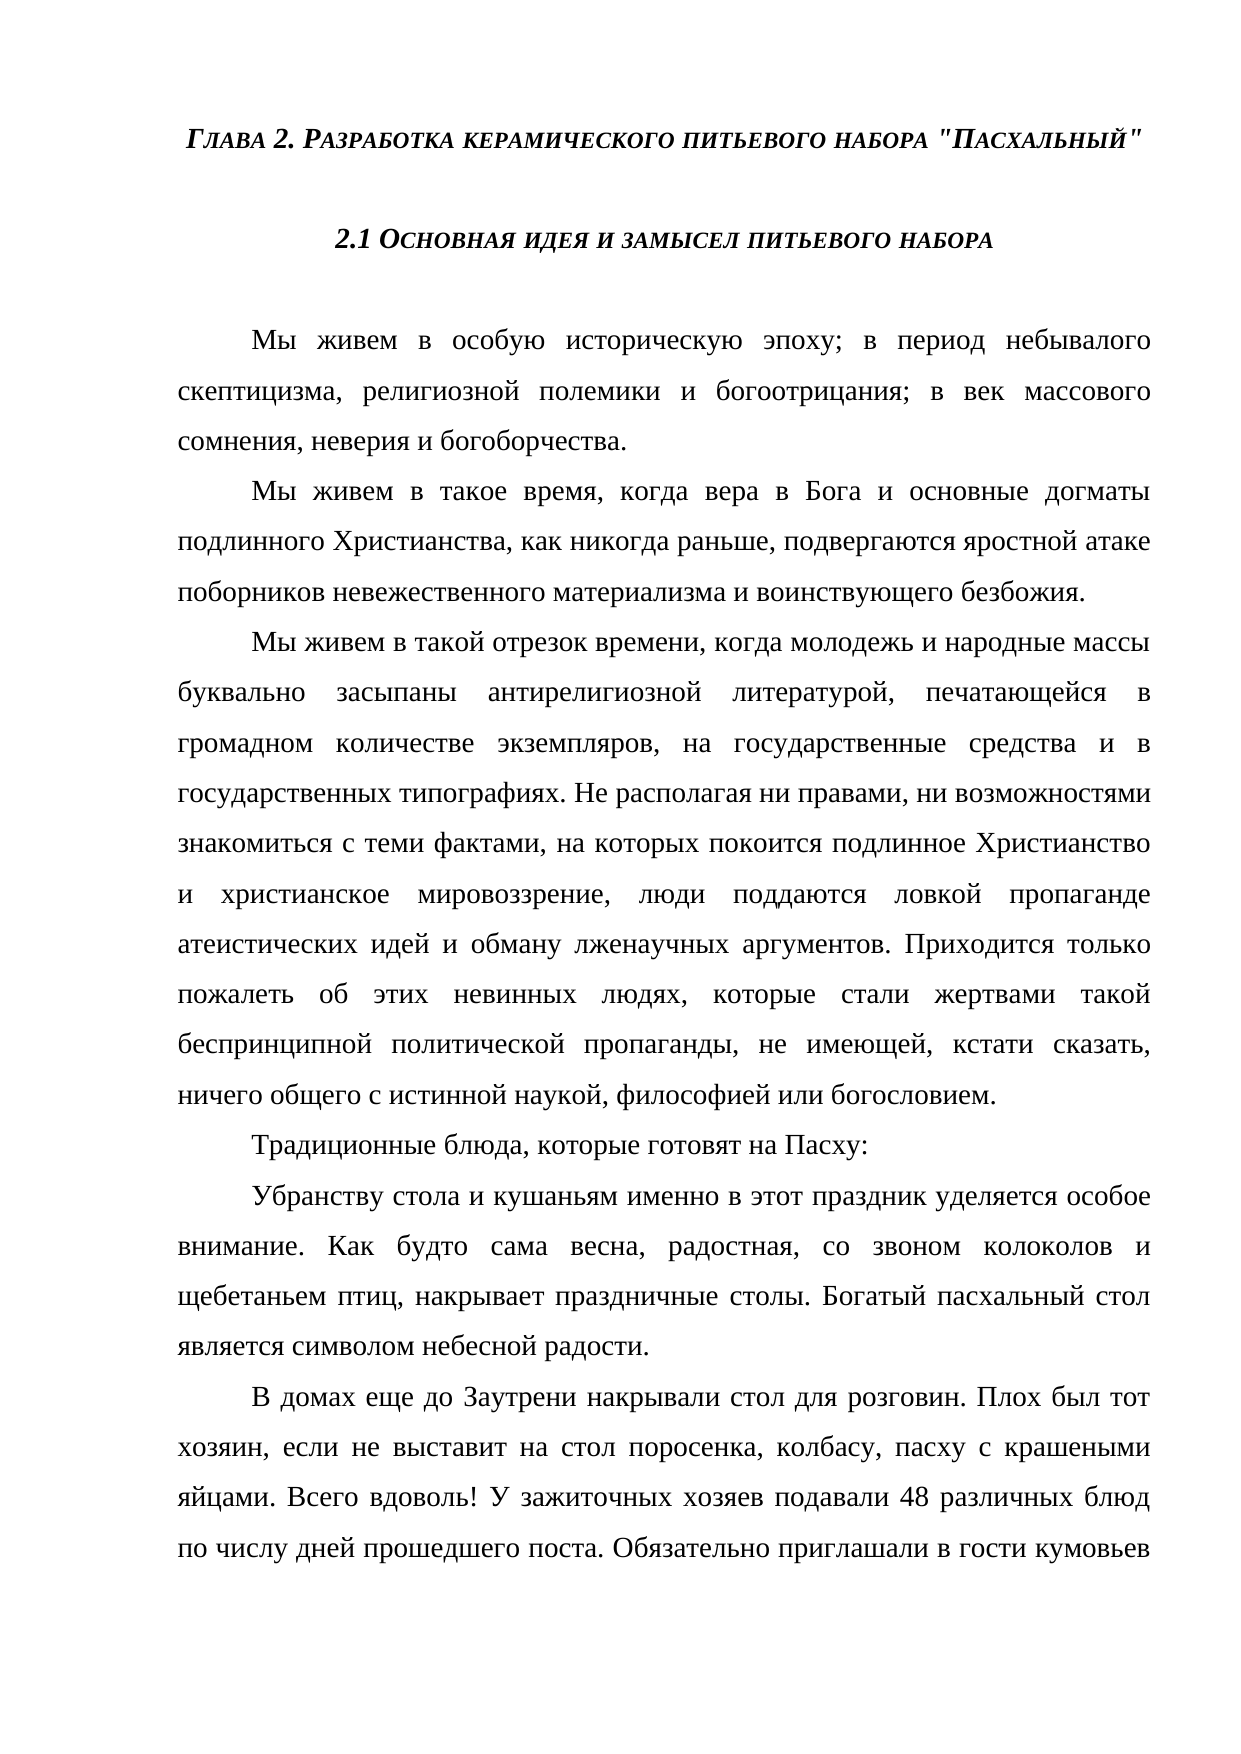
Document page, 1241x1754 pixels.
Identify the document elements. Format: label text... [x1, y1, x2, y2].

text Убранству стола и кушаньям именно в этот праздник уделяется особое внимание. Как будто сама весна, радостная, со звоном колоколов и щебетаньем птиц, накрывает праздничные столы. Богатый пасхальный стол является символом небесной радости. [177, 1178, 1152, 1362]
subtitle Глава 2. Разработка керамического питьевого набора "Пасхальный" [177, 121, 1152, 154]
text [177, 1379, 1152, 1563]
text Мы живем в такое время, когда вера в Бога и основные догматы подлинного Христианства, как никогда раньше, подвергаются яростной атаке поборников невежественного материализма и воинствующего безбожия. [177, 473, 1152, 607]
subtitle 2.1 Основная идея и замысел питьевого набора [177, 222, 1152, 255]
text Традиционные блюда, которые готовят на Пасху: [177, 1127, 1152, 1161]
text Мы живем в особую историческую эпоху; в период небывалого скептицизма, религиозной полемики и богоотрицания; в век массового сомнения, неверия и богоборчества. [177, 322, 1152, 456]
text Мы живем в такой отрезок времени, когда молодежь и народные массы буквально засыпаны антирелигиозной литературой, печатающейся в громадном количестве экземпляров, на государственные средства и в государственных типографиях. Не располагая ни правами, ни возможностями знакомиться с теми фактами, на которых покоится подлинное Христианство и христианское мировоззрение, люди поддаются ловкой пропаганде атеистических идей и обману лженаучных аргументов. Приходится только пожалеть об этих невинных людях, которые стали жертвами такой беспринципной политической пропаганды, не имеющей, кстати сказать, ничего общего с истинной наукой, философией или богословием. [177, 624, 1152, 1111]
